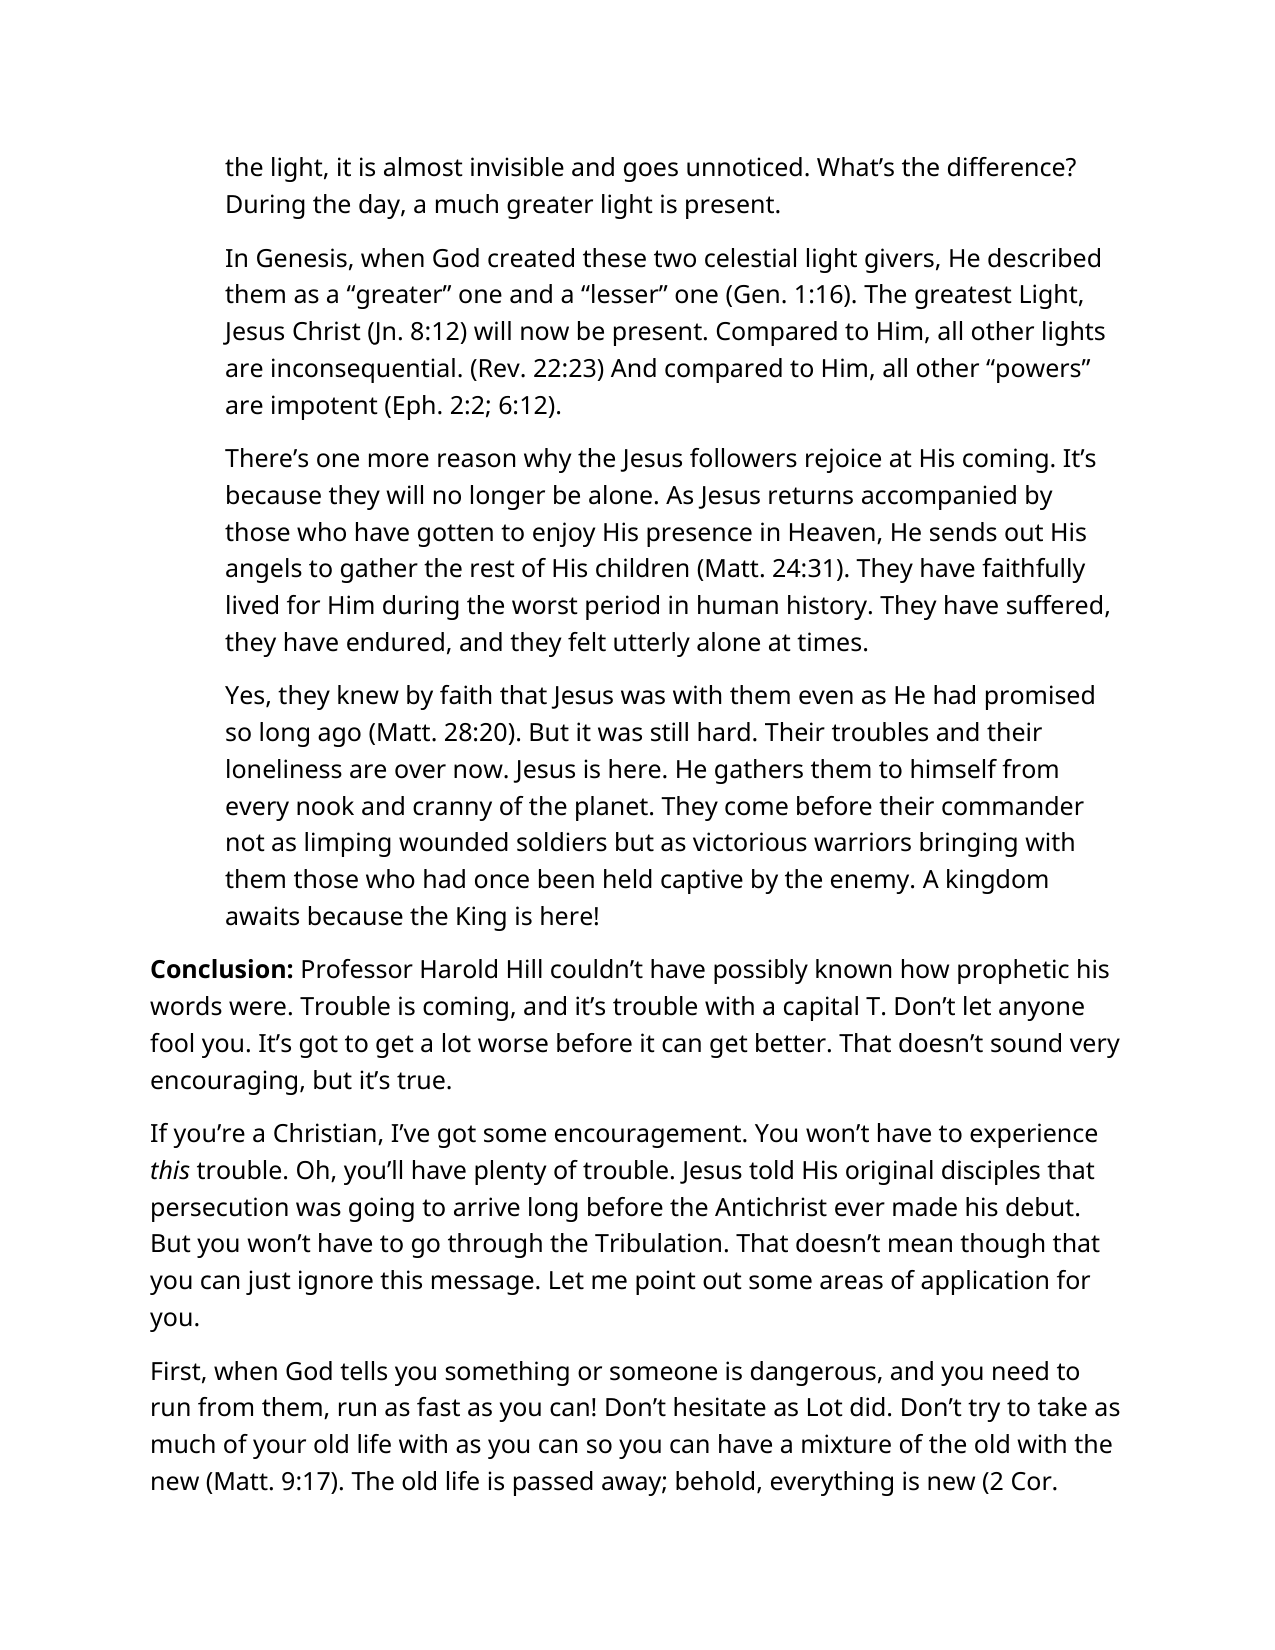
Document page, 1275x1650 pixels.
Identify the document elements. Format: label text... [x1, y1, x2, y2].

text In Genesis, when God created these two celestial light givers, He described them as a “greater” one and a “lesser” one (Gen. 1:16). The greatest Light, Jesus Christ (Jn. 8:12) will now be present. Compared to Him, all other lights are inconsequential. (Rev. 22:23) And compared to Him, all other “powers” are impotent (Eph. 2:2; 6:12). [225, 240, 1125, 421]
text Conclusion: Professor Harold Hill couldn’t have possibly known how prophetic his words were. Trouble is coming, and it’s trouble with a capital T. Don’t let anyone fool you. It’s got to get a lot worse before it can get better. That doesn’t sound very encouraging, but it’s true. [150, 952, 1125, 1096]
text Yes, they knew by faith that Jesus was with them even as He had promised so long ago (Matt. 28:20). But it was still hard. Their troubles and their loneliness are over now. Jesus is here. He gathers them to himself from every nook and cranny of the planet. They come before their commander not as limping wounded soldiers but as victorious warriors bringing with them those who had once been held captive by the enemy. A kingdom awaits because the King is here! [225, 678, 1125, 933]
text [150, 1353, 1125, 1497]
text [225, 150, 1125, 221]
text There’s one more reason why the Jesus followers rejoice at His coming. It’s because they will no longer be alone. As Jesus returns accompanied by those who have gotten to enjoy His presence in Heaven, He sends out His angels to gather the rest of His children (Matt. 24:31). They have faithfully lived for Him during the worst period in human history. They have suffered, they have endured, and they felt utterly alone at times. [225, 441, 1125, 659]
text If you’re a Christian, I’ve got some encouragement. You won’t have to experience this trouble. Oh, you’ll have plenty of trouble. Jesus told His original disciples that persecution was going to arrive long before the Antichrist ever made his debut. But you won’t have to go through the Tribulation. That doesn’t mean though that you can just ignore this message. Let me point out some areas of application for you. [150, 1116, 1125, 1334]
